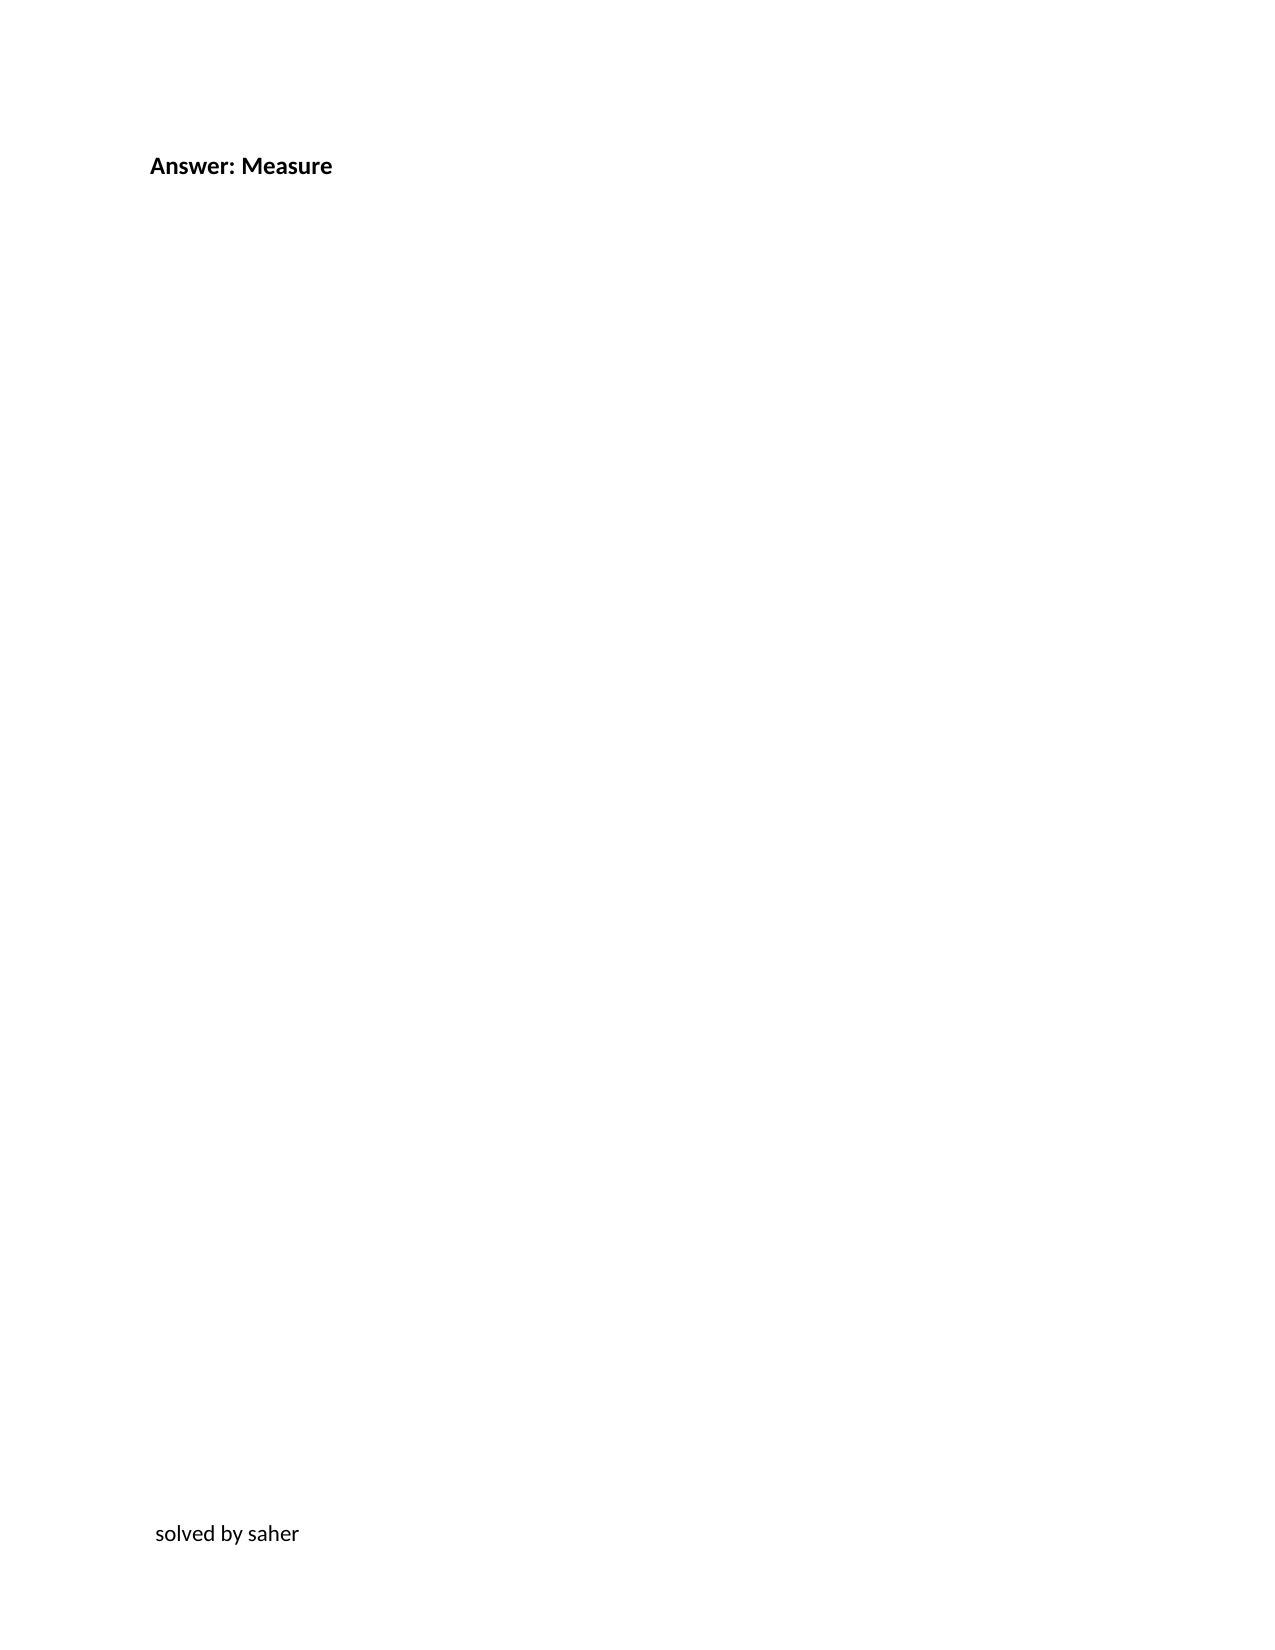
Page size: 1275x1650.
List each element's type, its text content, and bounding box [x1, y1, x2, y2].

text Answer: Measure [150, 150, 1125, 181]
